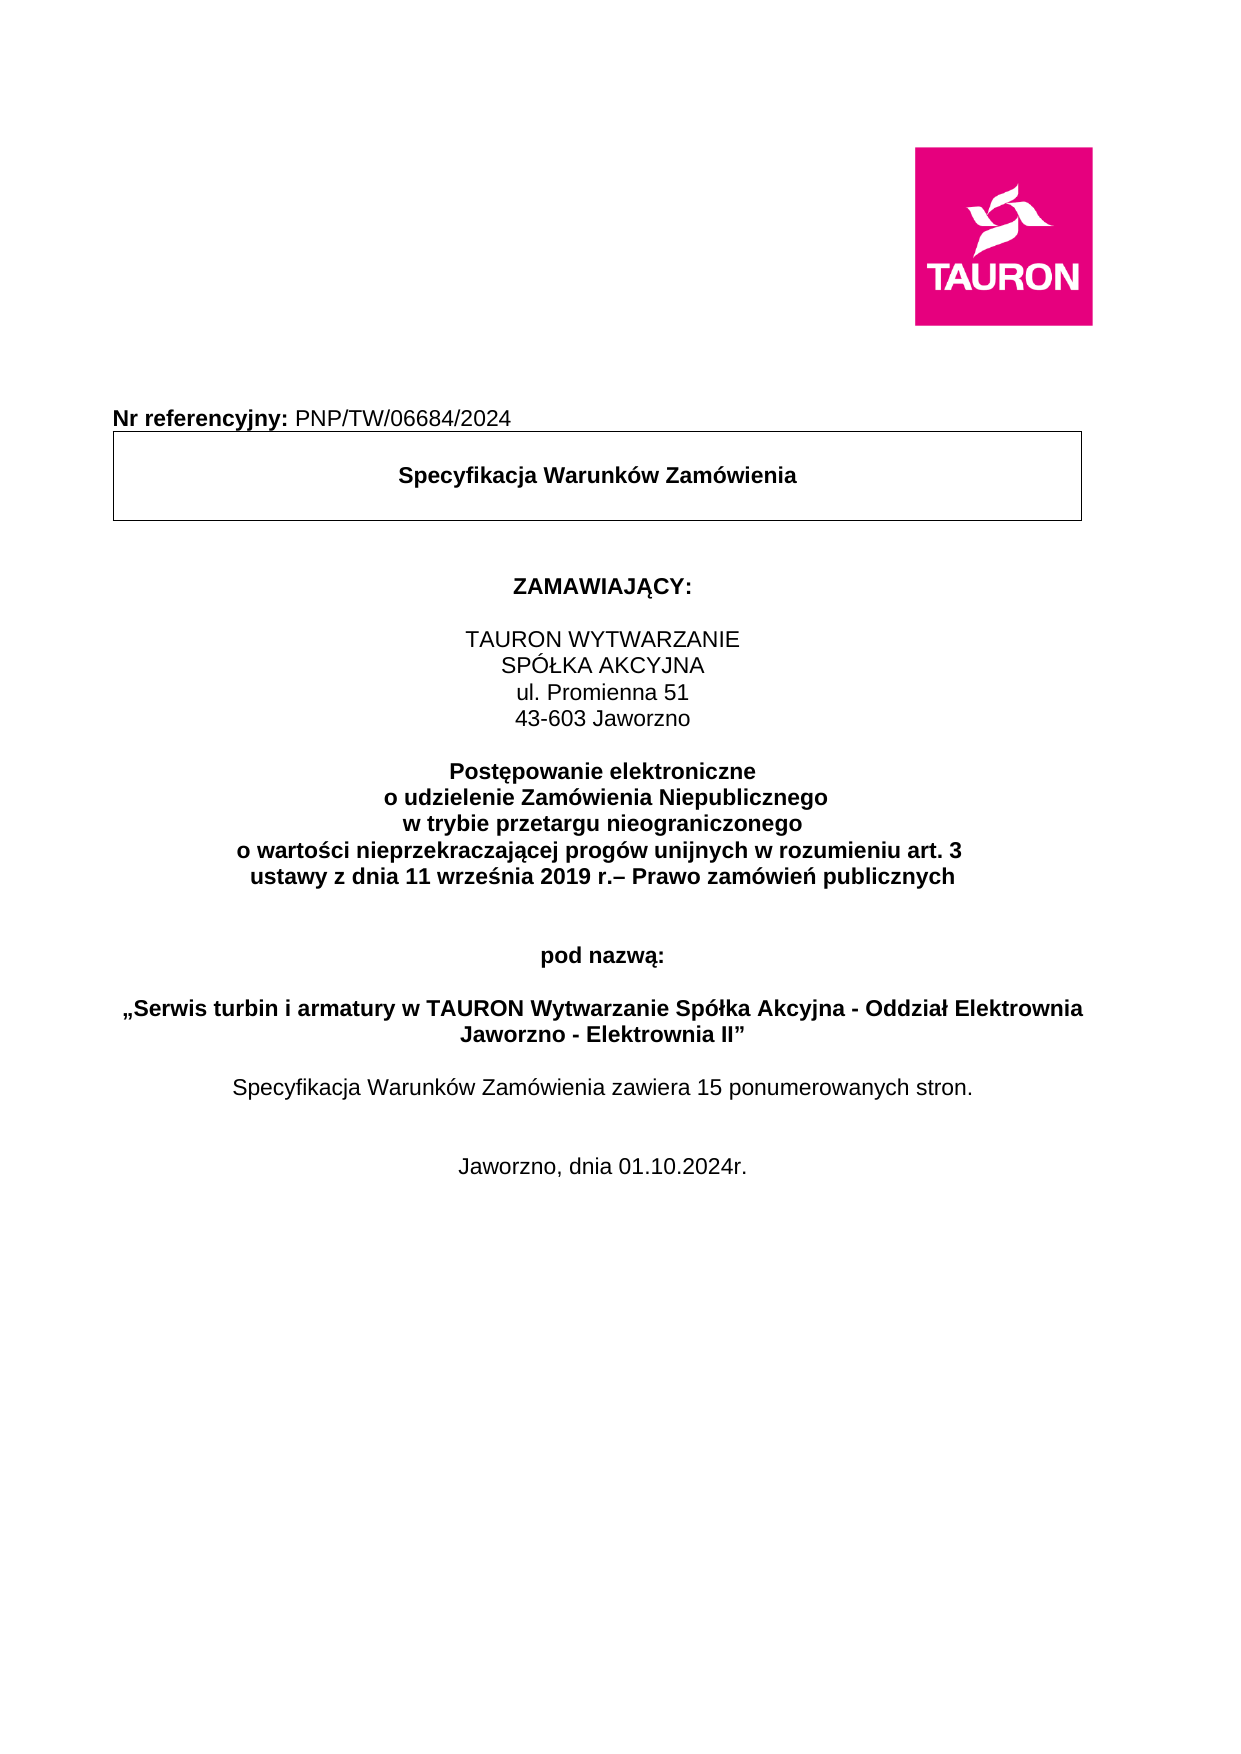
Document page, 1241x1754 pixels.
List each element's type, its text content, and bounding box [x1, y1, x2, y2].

text o wartości nieprzekraczającej progów unijnych w rozumieniu art. 3 ustawy z dnia 11 września 2019 r.– Prawo zamówień publicznych [112, 837, 1093, 889]
text w trybie przetargu nieograniczonego [112, 810, 1093, 837]
text Postępowanie elektroniczne o udzielenie Zamówienia Niepublicznego [112, 758, 1093, 810]
text Jaworzno, dnia 01.10.2024r. [112, 1153, 1093, 1179]
text pod nazwą: [112, 942, 1093, 968]
text TAURON WYTWARZANIE [112, 626, 1093, 652]
table_header Specyfikacja Warunków Zamówienia [114, 432, 1081, 519]
text SPÓŁKA AKCYJNA [112, 652, 1093, 679]
text Nr referencyjny: PNP/TW/06684/2024 [112, 404, 1093, 431]
text ul. Promienna 51 [112, 679, 1093, 705]
text Specyfikacja Warunków Zamówienia zawiera 15 ponumerowanych stron. [112, 1074, 1093, 1100]
text „Serwis turbin i armatury w TAURON Wytwarzanie Spółka Akcyjna - Oddział Elektrownia Jaworzno - Elektrownia II” [112, 995, 1093, 1048]
text ZAMAWIAJĄCY: [112, 573, 1093, 599]
picture [915, 147, 1093, 326]
text 43-603 Jaworzno [112, 705, 1093, 731]
